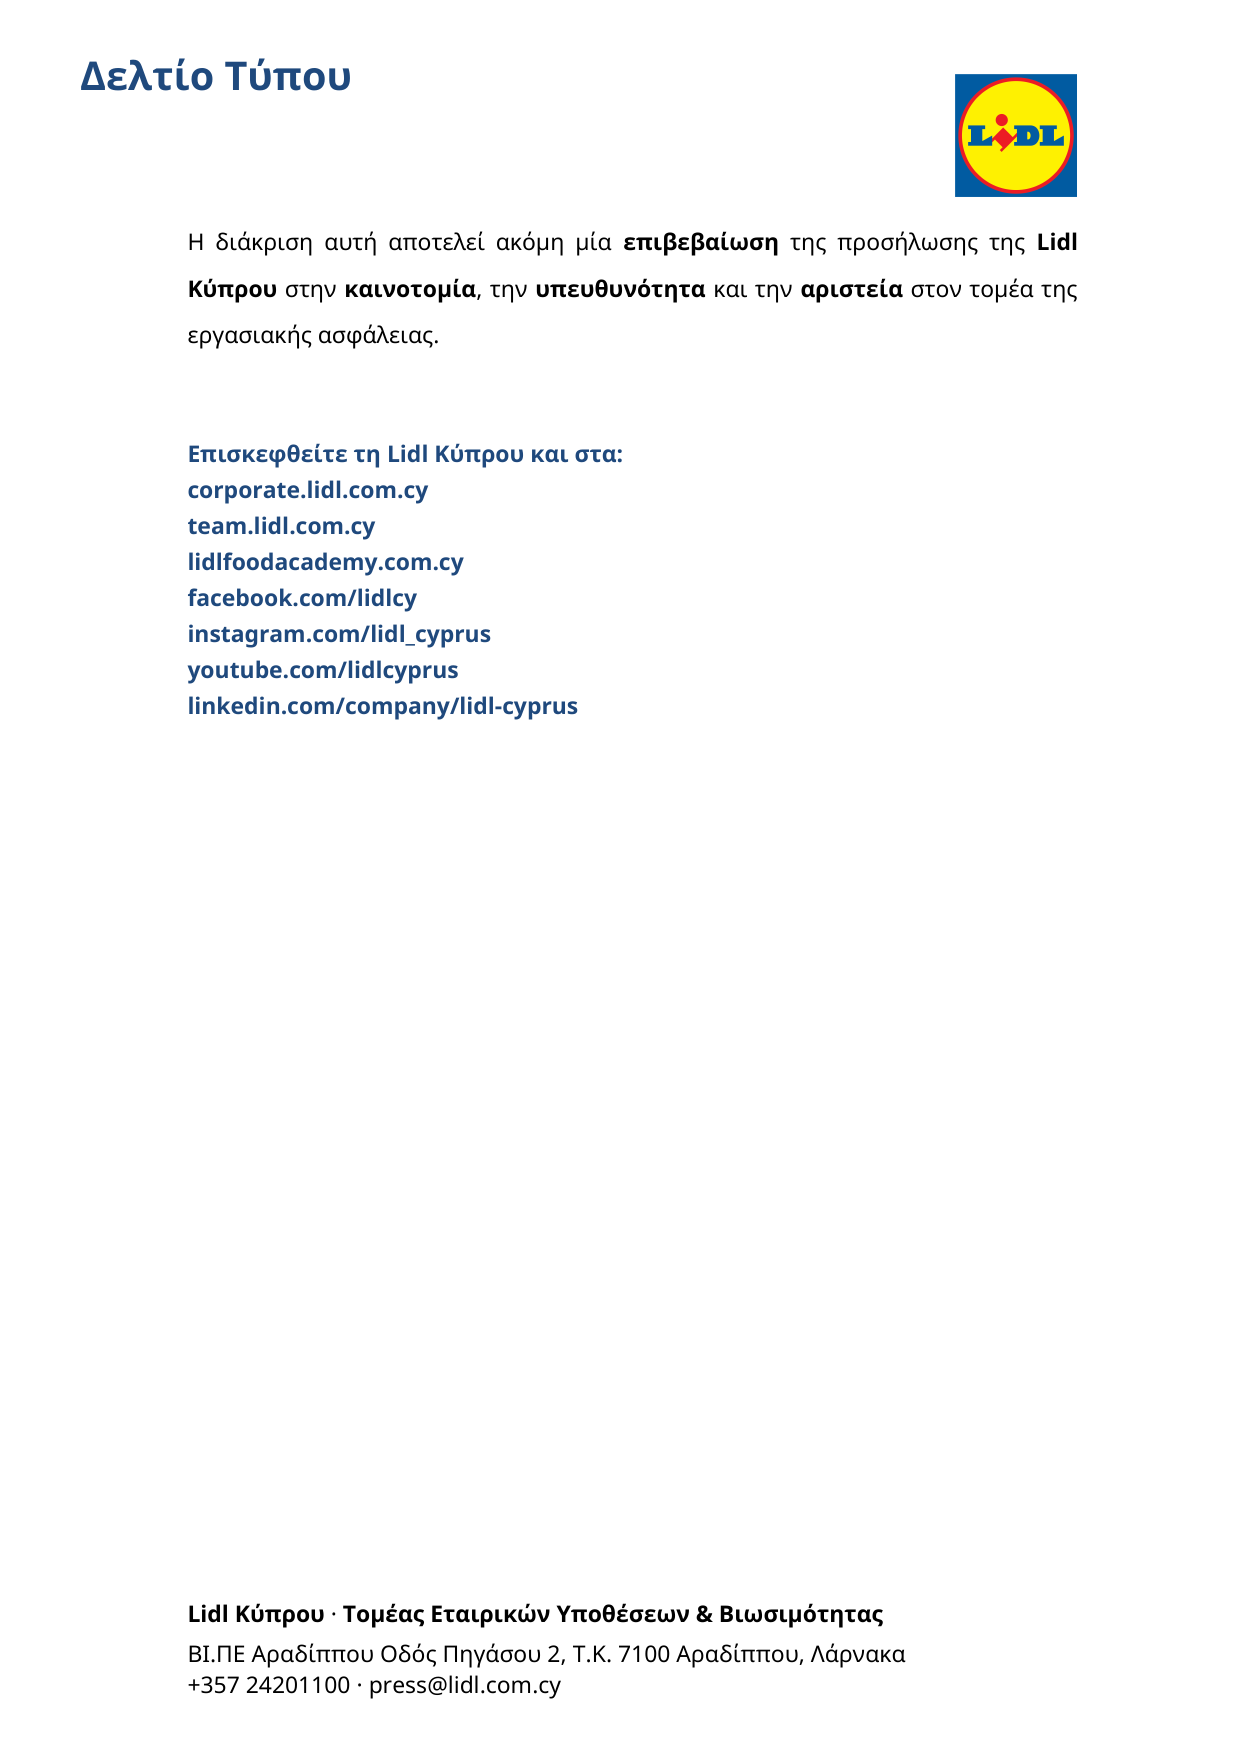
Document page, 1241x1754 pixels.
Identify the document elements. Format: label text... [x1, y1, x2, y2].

text facebook.com/lidlcy [187, 582, 1078, 613]
text team.lidl.com.cy [187, 510, 1078, 541]
text linkedin.com/company/lidl-cyprus [187, 690, 1078, 721]
text instagram.com/lidl_cyprus [187, 618, 1078, 649]
text youtube.com/lidlcyprus [187, 654, 1078, 685]
text Επισκεφθείτε τη Lidl Κύπρου και στα: [187, 438, 1078, 469]
text corporate.lidl.com.cy [187, 474, 1078, 505]
text Η διάκριση αυτή αποτελεί ακόμη μία επιβεβαίωση της προσήλωσης της Lidl Κύπρου στην καινοτομία, την υπευθυνότητα και την αριστεία στον τομέα της εργασιακής ασφάλειας. [187, 226, 1078, 351]
picture [954, 73, 1078, 198]
text lidlfoodacademy.com.cy [187, 546, 1078, 577]
